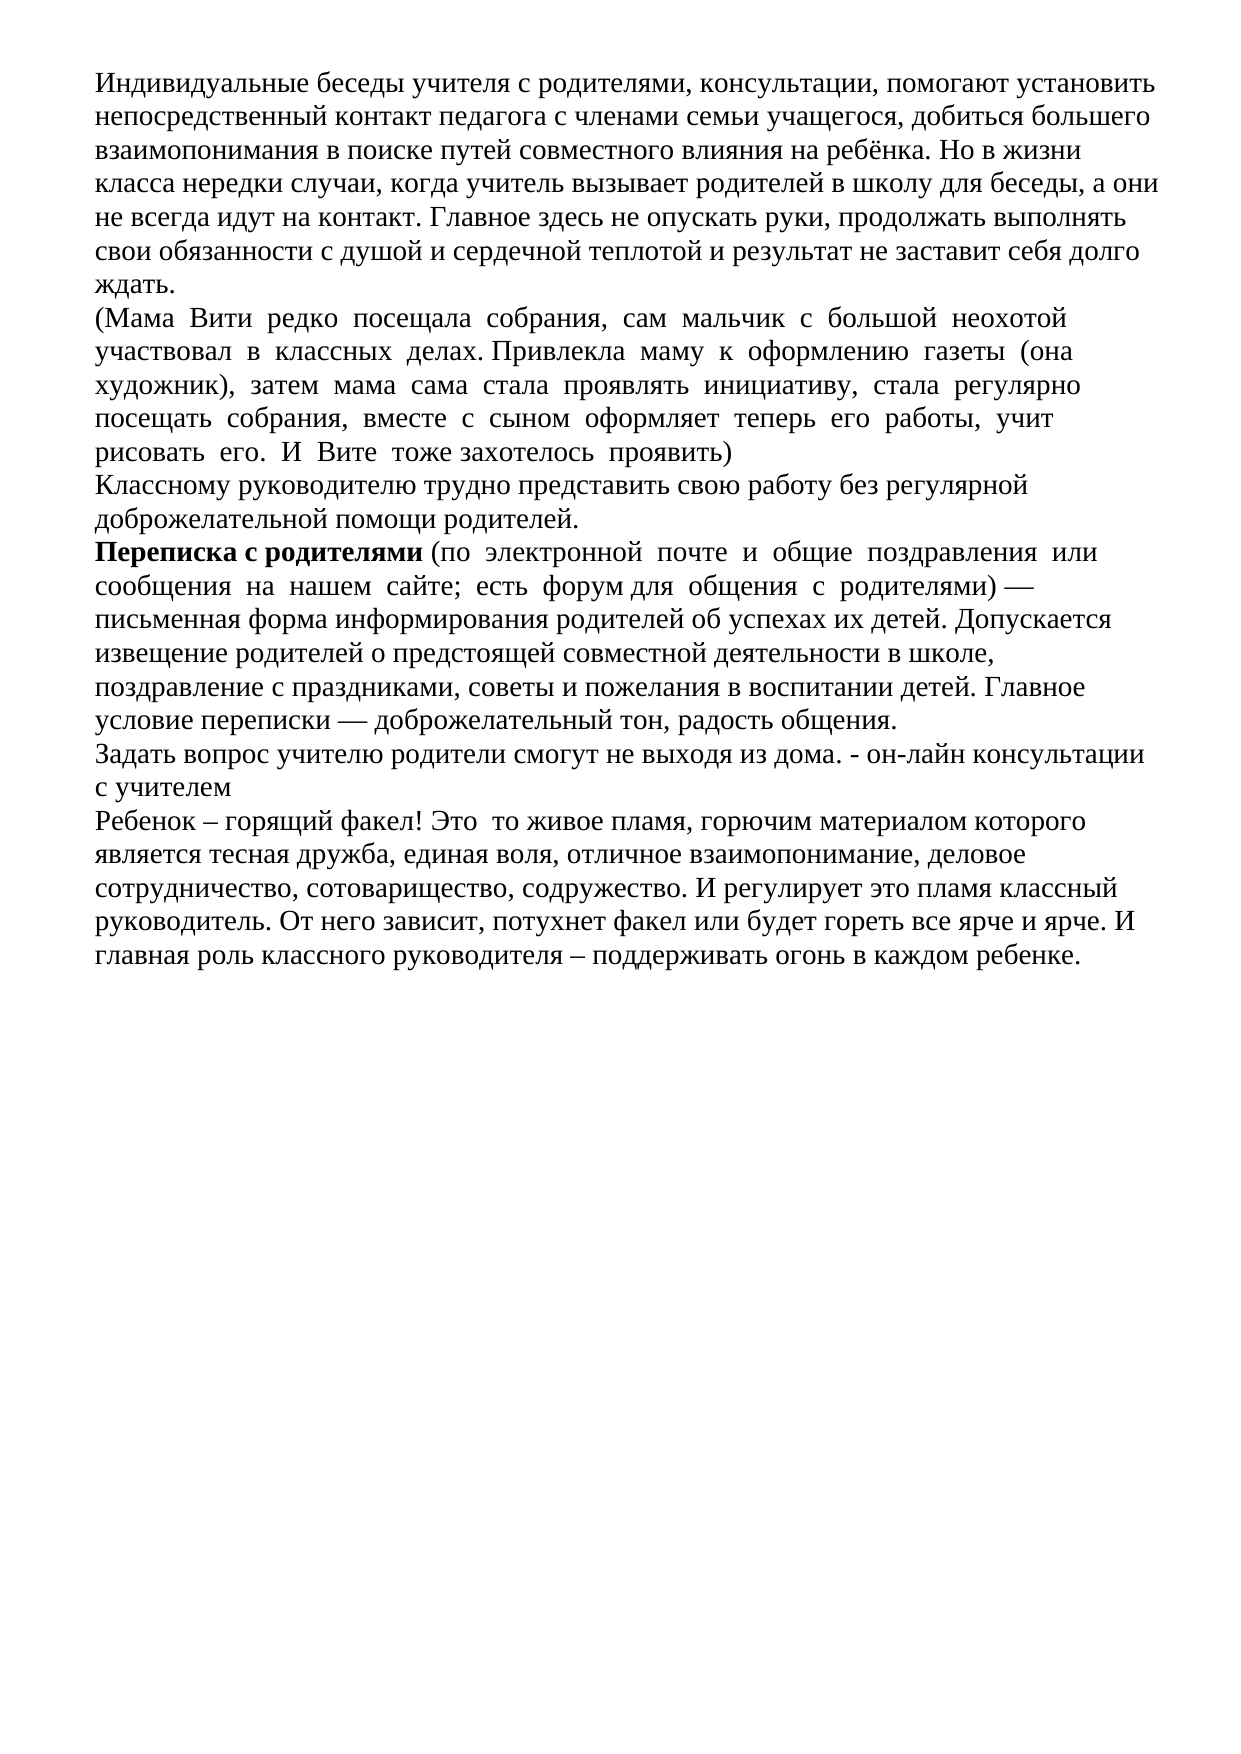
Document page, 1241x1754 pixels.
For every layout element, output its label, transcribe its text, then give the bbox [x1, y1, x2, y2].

table_cell Переписка с родителями (по электронной почте и общие поздравления или сообщения на нашем сайте; есть форум для общения с родителями) — письменная форма информирования родителей об успехах их детей. Допускается извещение родителей о предстоящей совместной деятельности в школе, поздравление с праздниками, советы и пожелания в воспитании детей. Главное условие переписки — доброжелательный тон, радость общения. Задать вопрос учителю родители смогут не выходя из дома. - он-лайн консультации с учителем [83, 535, 1172, 803]
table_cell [83, 65, 1172, 534]
table_cell Ребенок – горящий факел! Это то живое пламя, горючим материалом которого является тесная дружба, единая воля, отличное взаимопонимание, деловое сотрудничество, сотоварищество, содружество. И регулирует это пламя классный руководитель. От него зависит, потухнет факел или будет гореть все ярче и ярче. И главная роль классного руководителя – поддерживать огонь в каждом ребенке. [83, 803, 1172, 971]
